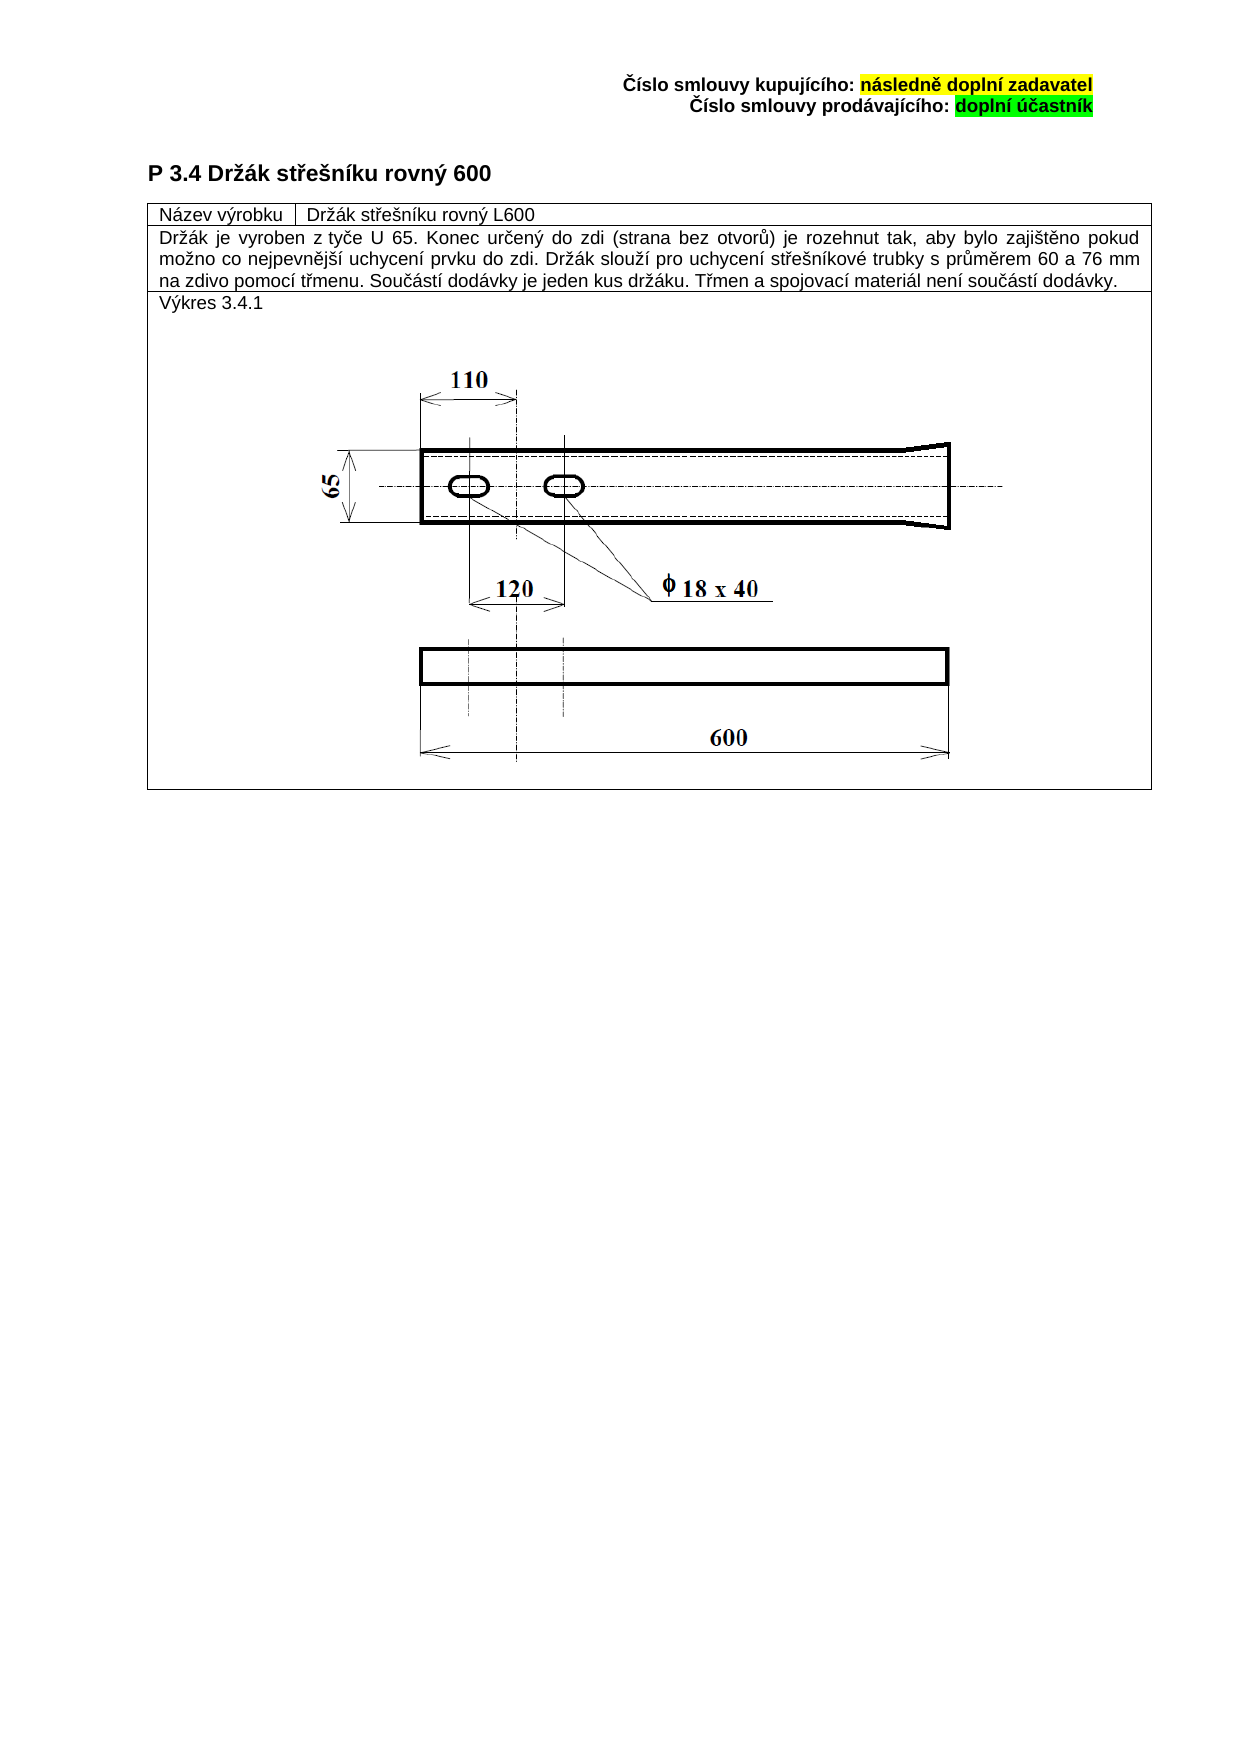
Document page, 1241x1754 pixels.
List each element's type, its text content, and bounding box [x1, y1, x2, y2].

table_cell Výkres 3.4.1 [148, 292, 1151, 789]
text P 3.4 Držák střešníku rovný 600 [148, 160, 1093, 186]
picture [296, 335, 1003, 789]
table_header Název výrobku [148, 204, 295, 225]
table_cell Držák je vyroben z tyče U 65. Konec určený do zdi (strana bez otvorů) je rozehnut tak, aby bylo zajištěno pokud možno co nejpevnější uchycení prvku do zdi. Držák slouží pro uchycení střešníkové trubky s průměrem 60 a 76 mm na zdivo pomocí třmenu. Součástí dodávky je jeden kus držáku. Třmen a spojovací materiál není součástí dodávky. [148, 226, 1151, 291]
table_header Držák střešníku rovný L600 [296, 204, 1151, 225]
